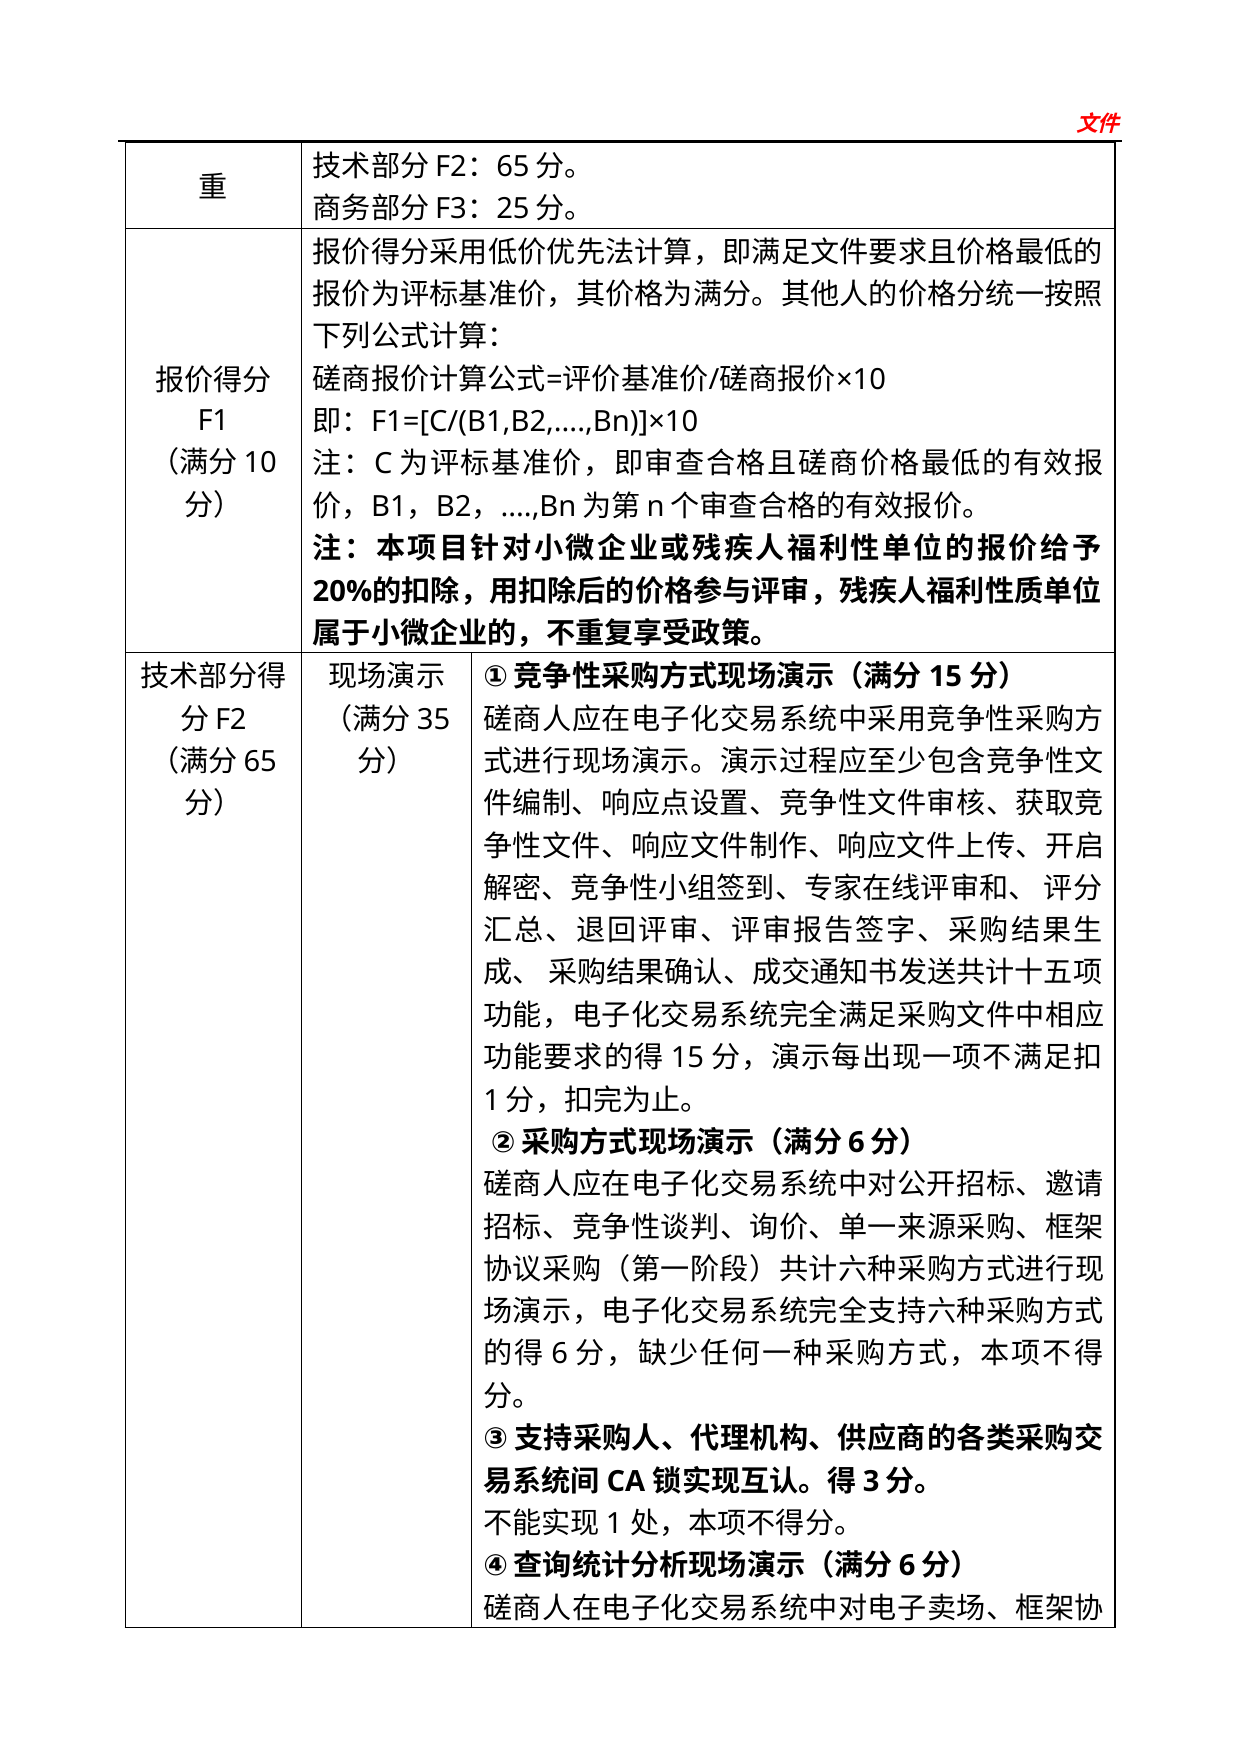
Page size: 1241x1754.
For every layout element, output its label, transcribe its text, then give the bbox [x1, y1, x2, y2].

table_cell 现场演示 （满分35分） [302, 653, 471, 1627]
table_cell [472, 653, 1114, 1627]
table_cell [302, 143, 1114, 227]
table_cell 报价得分F1 （满分10分） [126, 229, 301, 652]
table_cell 评分因素权重 [126, 143, 301, 227]
table_cell 报价得分采用低价优先法计算，即满足文件要求且价格最低的报价为评标基准价，其价格为满分。其他人的价格分统一按照下列公式计算： 磋商报价计算公式=评价基准价/磋商报价×10 即：F1=[C/(B1,B2,....,Bn)]×10 注：C为评标基准价，即审查合格且磋商价格最低的有效报价，B1，B2，....,Bn为第n个审查合格的有效报价。 注：本项目针对小微企业或残疾人福利性单位的报价给予20%的扣除，用扣除后的价格参与评审，残疾人福利性质单位属于小微企业的，不重复享受政策。 [302, 229, 1114, 652]
table_cell 技术部分得分F2 （满分65分） [126, 653, 301, 1627]
